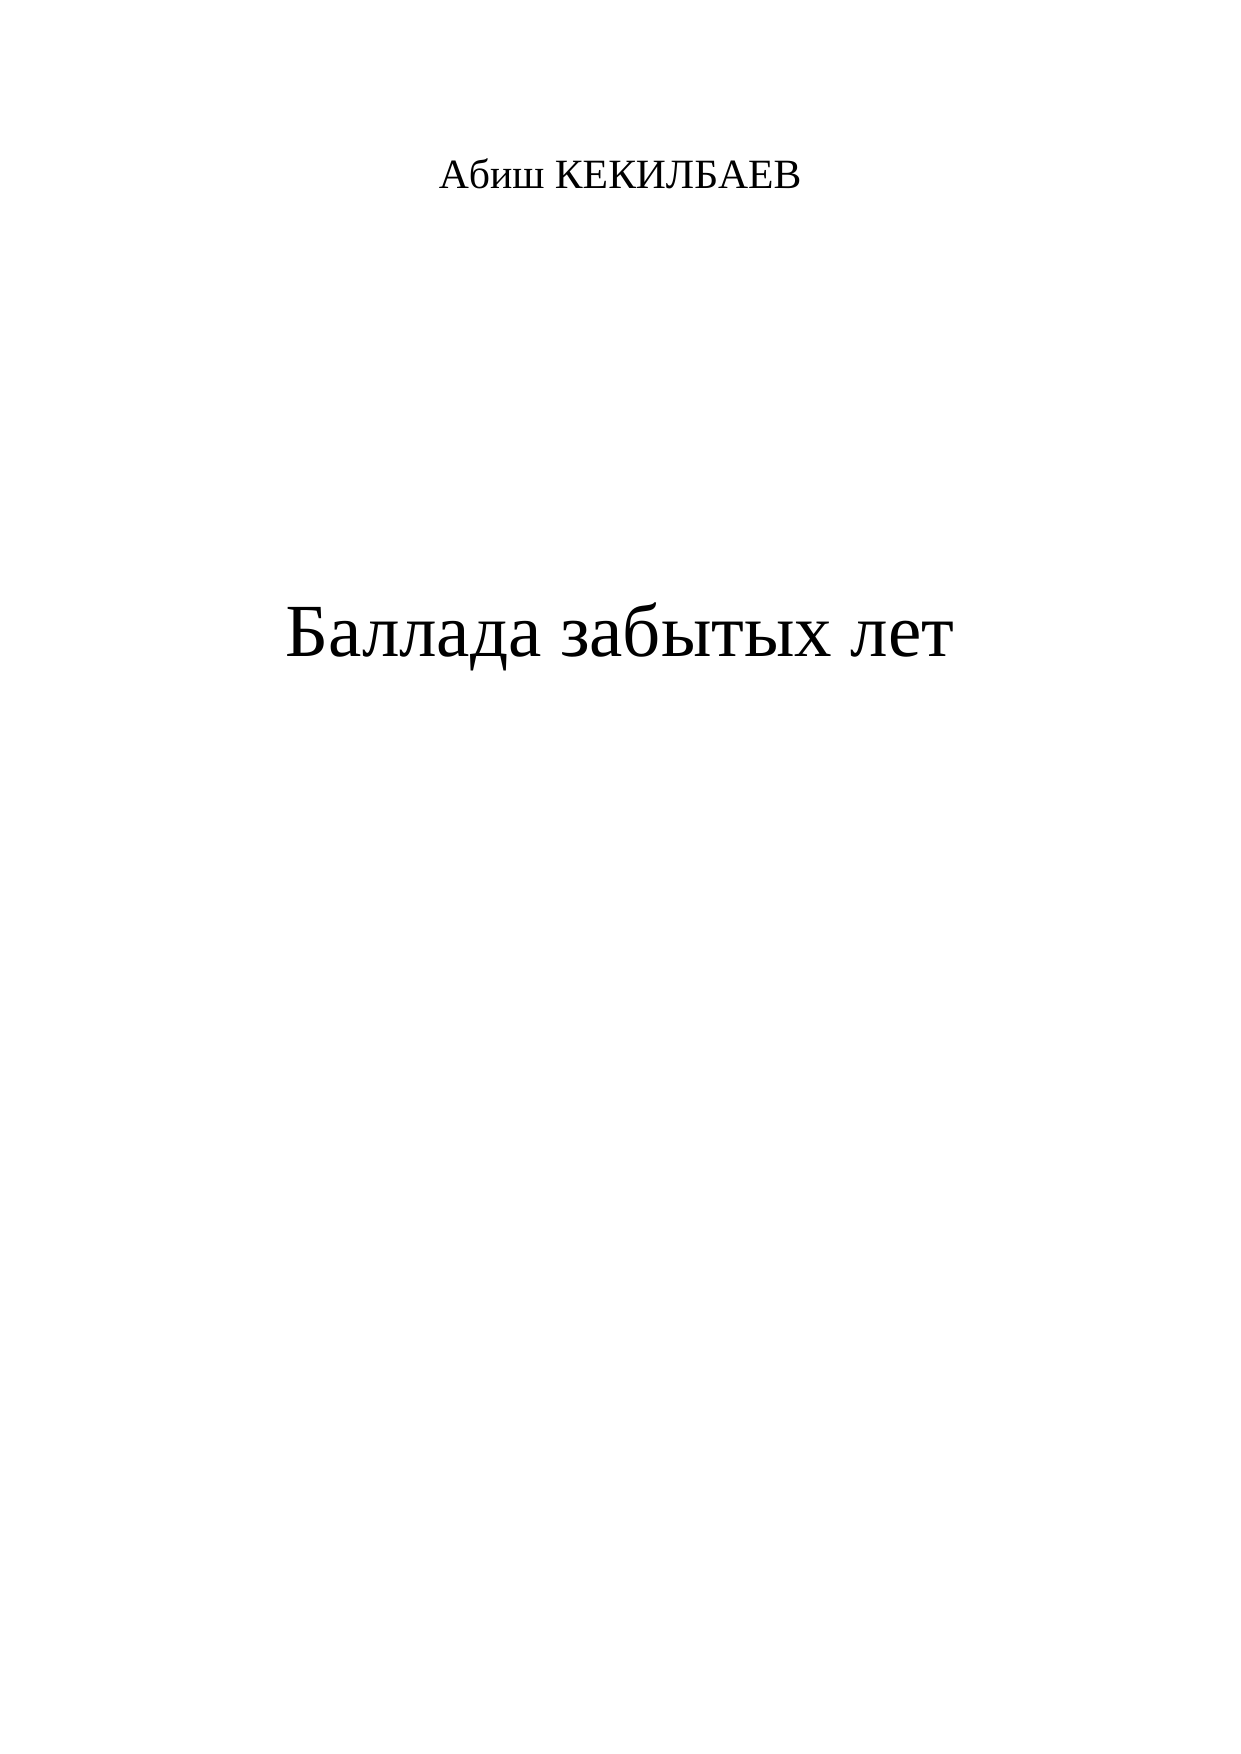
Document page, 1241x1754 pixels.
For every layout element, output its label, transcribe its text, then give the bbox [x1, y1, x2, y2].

text Абиш КЕКИЛБАЕВ [150, 150, 1090, 198]
text Баллада забытых лет [150, 586, 1090, 672]
